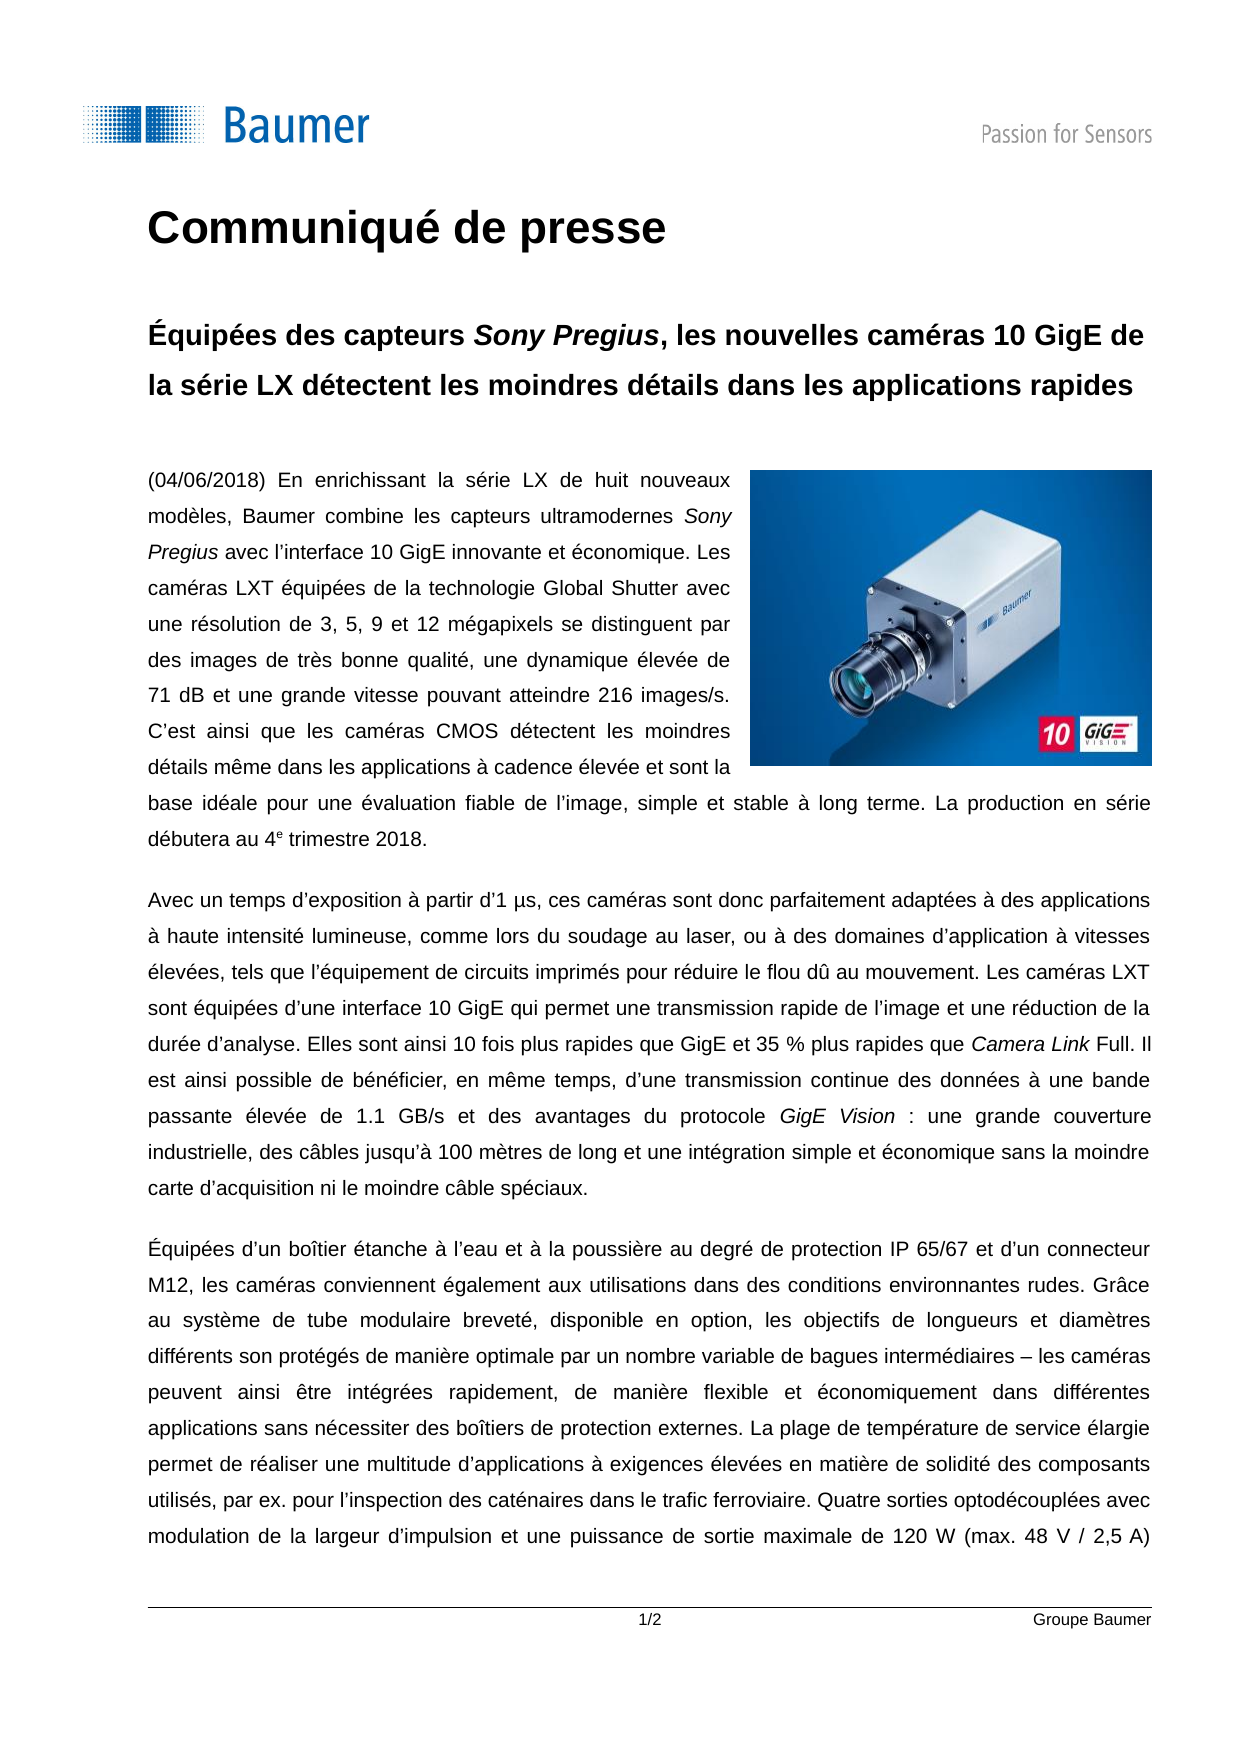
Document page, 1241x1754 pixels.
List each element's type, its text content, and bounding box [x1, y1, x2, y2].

picture [83, 106, 370, 143]
text Avec un temps d’exposition à partir d’1 µs, ces caméras sont donc parfaitement adaptées à des applications à haute intensité lumineuse, comme lors du soudage au laser, ou à des domaines d’application à vitesses élevées, tels que l’équipement de circuits imprimés pour réduire le flou dû au mouvement. Les caméras LXT sont équipées d’une interface 10 GigE qui permet une transmission rapide de l’image et une réduction de la durée d’analyse. Elles sont ainsi 10 fois plus rapides que GigE et 35 % plus rapides que Camera Link Full. Il est ainsi possible de bénéficier, en même temps, d’une transmission continue des données à une bande passante élevée de 1.1 GB/s et des avantages du protocole GigE Vision : une grande couverture industrielle, des câbles jusqu’à 100 mètres de long et une intégration simple et économique sans la moindre carte d’acquisition ni le moindre câble spéciaux. [148, 888, 1152, 1199]
subtitle Communiqué de presse [148, 201, 1152, 253]
picture [750, 470, 1152, 766]
text Équipées des capteurs Sony Pregius, les nouvelles caméras 10 GigE de la série LX détectent les moindres détails dans les applications rapides [148, 318, 1152, 402]
picture [982, 123, 1152, 143]
